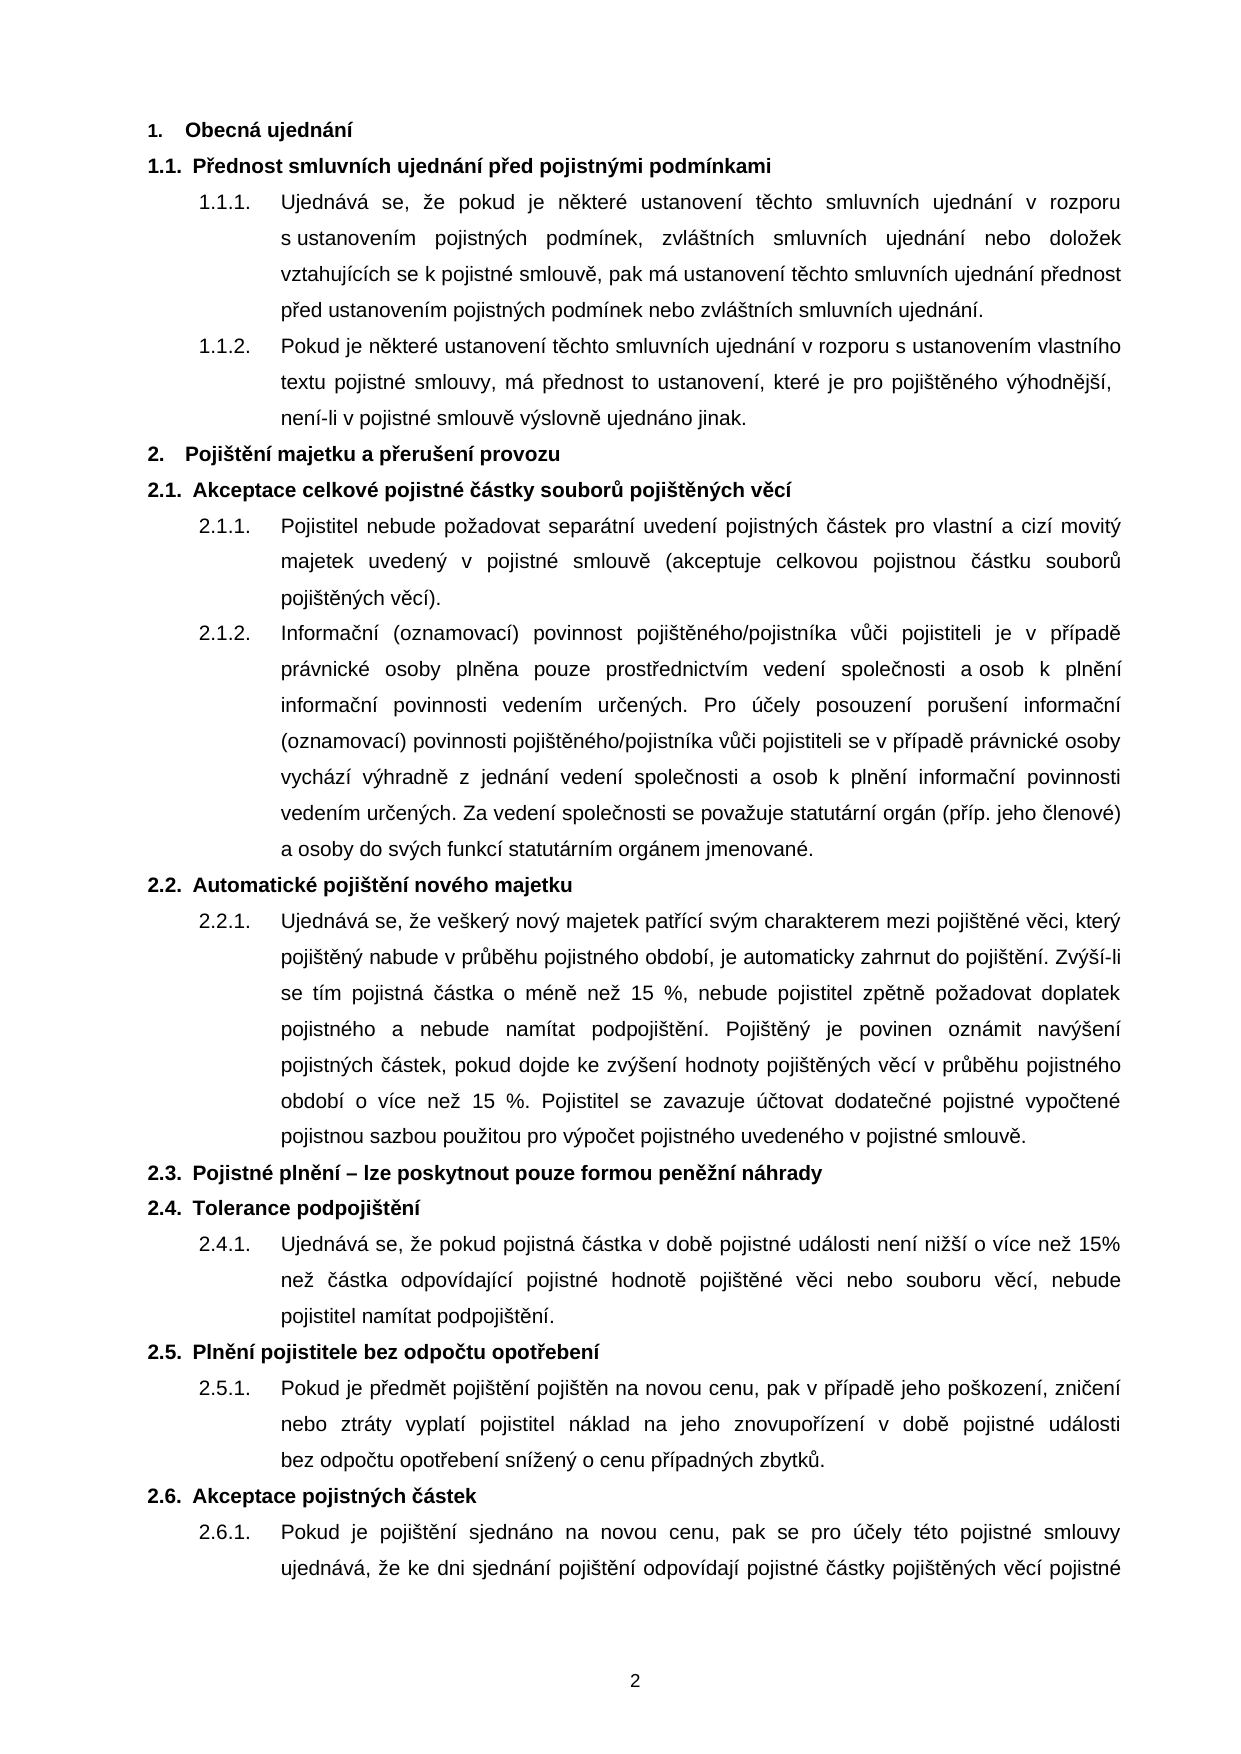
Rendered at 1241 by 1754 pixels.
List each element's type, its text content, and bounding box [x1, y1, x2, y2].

list Pojištění majetku a přerušení provozu [147, 442, 1122, 466]
list Pojistitel nebude požadovat separátní uvedení pojistných částek pro vlastní a cizí movitý majetek uvedený v pojistné smlouvě (akceptuje celkovou pojistnou částku souborů pojištěných věcí). [199, 513, 1122, 609]
list Přednost smluvních ujednání před pojistnými podmínkami [147, 154, 1122, 178]
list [199, 1520, 1122, 1579]
list Informační (oznamovací) povinnost pojištěného/pojistníka vůči pojistiteli je v případě právnické osoby plněna pouze prostřednictvím vedení společnosti a osob k plnění informační povinnosti vedením určených. Pro účely posouzení porušení informační (oznamovací) povinnosti pojištěného/pojistníka vůči pojistiteli se v případě právnické osoby vychází výhradně z jednání vedení společnosti a osob k plnění informační povinnosti vedením určených. Za vedení společnosti se považuje statutární orgán (příp. jeho členové) a osoby do svých funkcí statutárním orgánem jmenované. [199, 621, 1122, 861]
list Akceptace pojistných částek [147, 1484, 1122, 1508]
list Obecná ujednání [147, 118, 1122, 142]
list Pokud je předmět pojištění pojištěn na novou cenu, pak v případě jeho poškození, zničení nebo ztráty vyplatí pojistitel náklad na jeho znovupořízení v době pojistné události bez odpočtu opotřebení snížený o cenu případných zbytků. [199, 1376, 1122, 1472]
list Plnění pojistitele bez odpočtu opotřebení [147, 1340, 1122, 1364]
list Automatické pojištění nového majetku [147, 873, 1122, 897]
list Pojistné plnění – lze poskytnout pouze formou peněžní náhrady [147, 1160, 1122, 1184]
list Ujednává se, že pokud pojistná částka v době pojistné události není nižší o více než 15% než částka odpovídající pojistné hodnotě pojištěné věci nebo souboru věcí, nebude pojistitel namítat podpojištění. [199, 1232, 1122, 1328]
list Ujednává se, že veškerý nový majetek patřící svým charakterem mezi pojištěné věci, který pojištěný nabude v průběhu pojistného období, je automaticky zahrnut do pojištění. Zvýší-li se tím pojistná částka o méně než 15 %, nebude pojistitel zpětně požadovat doplatek pojistného a nebude namítat podpojištění. Pojištěný je povinen oznámit navýšení pojistných částek, pokud dojde ke zvýšení hodnoty pojištěných věcí v průběhu pojistného období o více než 15 %. Pojistitel se zavazuje účtovat dodatečné pojistné vypočtené pojistnou sazbou použitou pro výpočet pojistného uvedeného v pojistné smlouvě. [199, 909, 1122, 1148]
list Akceptace celkové pojistné částky souborů pojištěných věcí [147, 477, 1122, 501]
list Ujednává se, že pokud je některé ustanovení těchto smluvních ujednání v rozporu s ustanovením pojistných podmínek, zvláštních smluvních ujednání nebo doložek vztahujících se k pojistné smlouvě, pak má ustanovení těchto smluvních ujednání přednost před ustanovením pojistných podmínek nebo zvláštních smluvních ujednání. [199, 190, 1122, 322]
list Pokud je některé ustanovení těchto smluvních ujednání v rozporu s ustanovením vlastního textu pojistné smlouvy, má přednost to ustanovení, které je pro pojištěného výhodnější, není-li v pojistné smlouvě výslovně ujednáno jinak. [199, 334, 1122, 429]
list Tolerance podpojištění [147, 1196, 1122, 1220]
